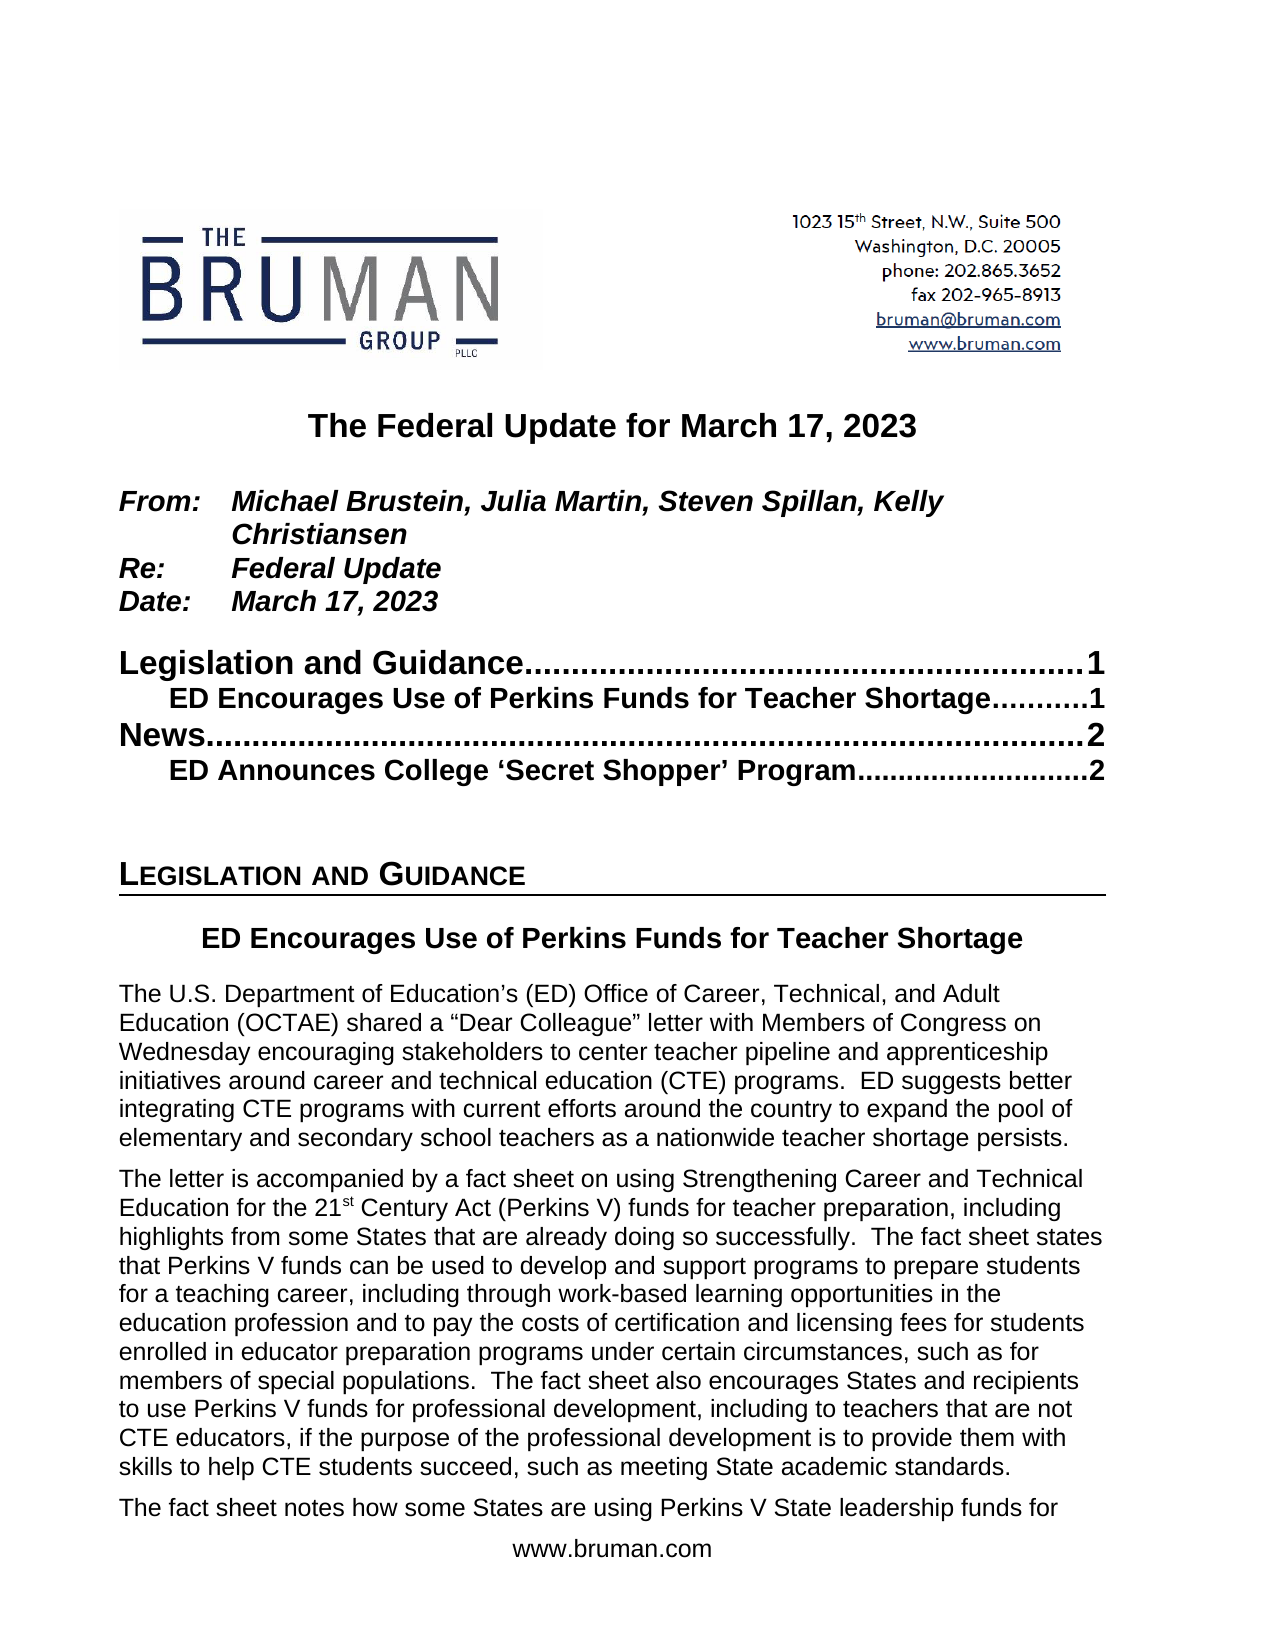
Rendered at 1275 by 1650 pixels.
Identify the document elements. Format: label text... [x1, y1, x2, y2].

text ED Encourages Use of Perkins Funds for Teacher Shortage 1 [168, 681, 1106, 715]
subtitle The Federal Update for March 17, 2023 [118, 406, 1106, 445]
text ED Announces College ‘Secret Shopper’ Program 2 [168, 753, 1106, 787]
text Legislation and Guidance 1 [118, 643, 1106, 681]
text From: Michael Brustein, Julia Martin, Steven Spillan, Kelly Christiansen [118, 484, 1106, 551]
text Re: Federal Update [118, 551, 1106, 584]
subtitle ED Encourages Use of Perkins Funds for Teacher Shortage [118, 921, 1106, 954]
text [118, 1493, 1106, 1522]
text The U.S. Department of Education’s (ED) Office of Career, Technical, and Adult Education (OCTAE) shared a “Dear Colleague” letter with Members of Congress on Wednesday encouraging stakeholders to center teacher pipeline and apprenticeship initiatives around career and technical education (CTE) programs. ED suggests better integrating CTE programs with current efforts around the country to expand the pool of elementary and secondary school teachers as a nationwide teacher shortage persists. [118, 979, 1106, 1152]
text The letter is accompanied by a fact sheet on using Strengthening Career and Technical Education for the 21st Century Act (Perkins V) funds for teacher preparation, including highlights from some States that are already doing so successfully. The fact sheet states that Perkins V funds can be used to develop and support programs to prepare students for a teaching career, including through work-based learning opportunities in the education profession and to pay the costs of certification and licensing fees for students enrolled in educator preparation programs under certain circumstances, such as for members of special populations. The fact sheet also encourages States and recipients to use Perkins V funds for professional development, including to teachers that are not CTE educators, if the purpose of the professional development is to provide them with skills to help CTE students succeed, such as meeting State academic standards. [118, 1164, 1106, 1481]
subtitle Legislation and Guidance [118, 854, 1106, 896]
text Date: March 17, 2023 [118, 584, 1106, 618]
text News 2 [118, 715, 1106, 753]
